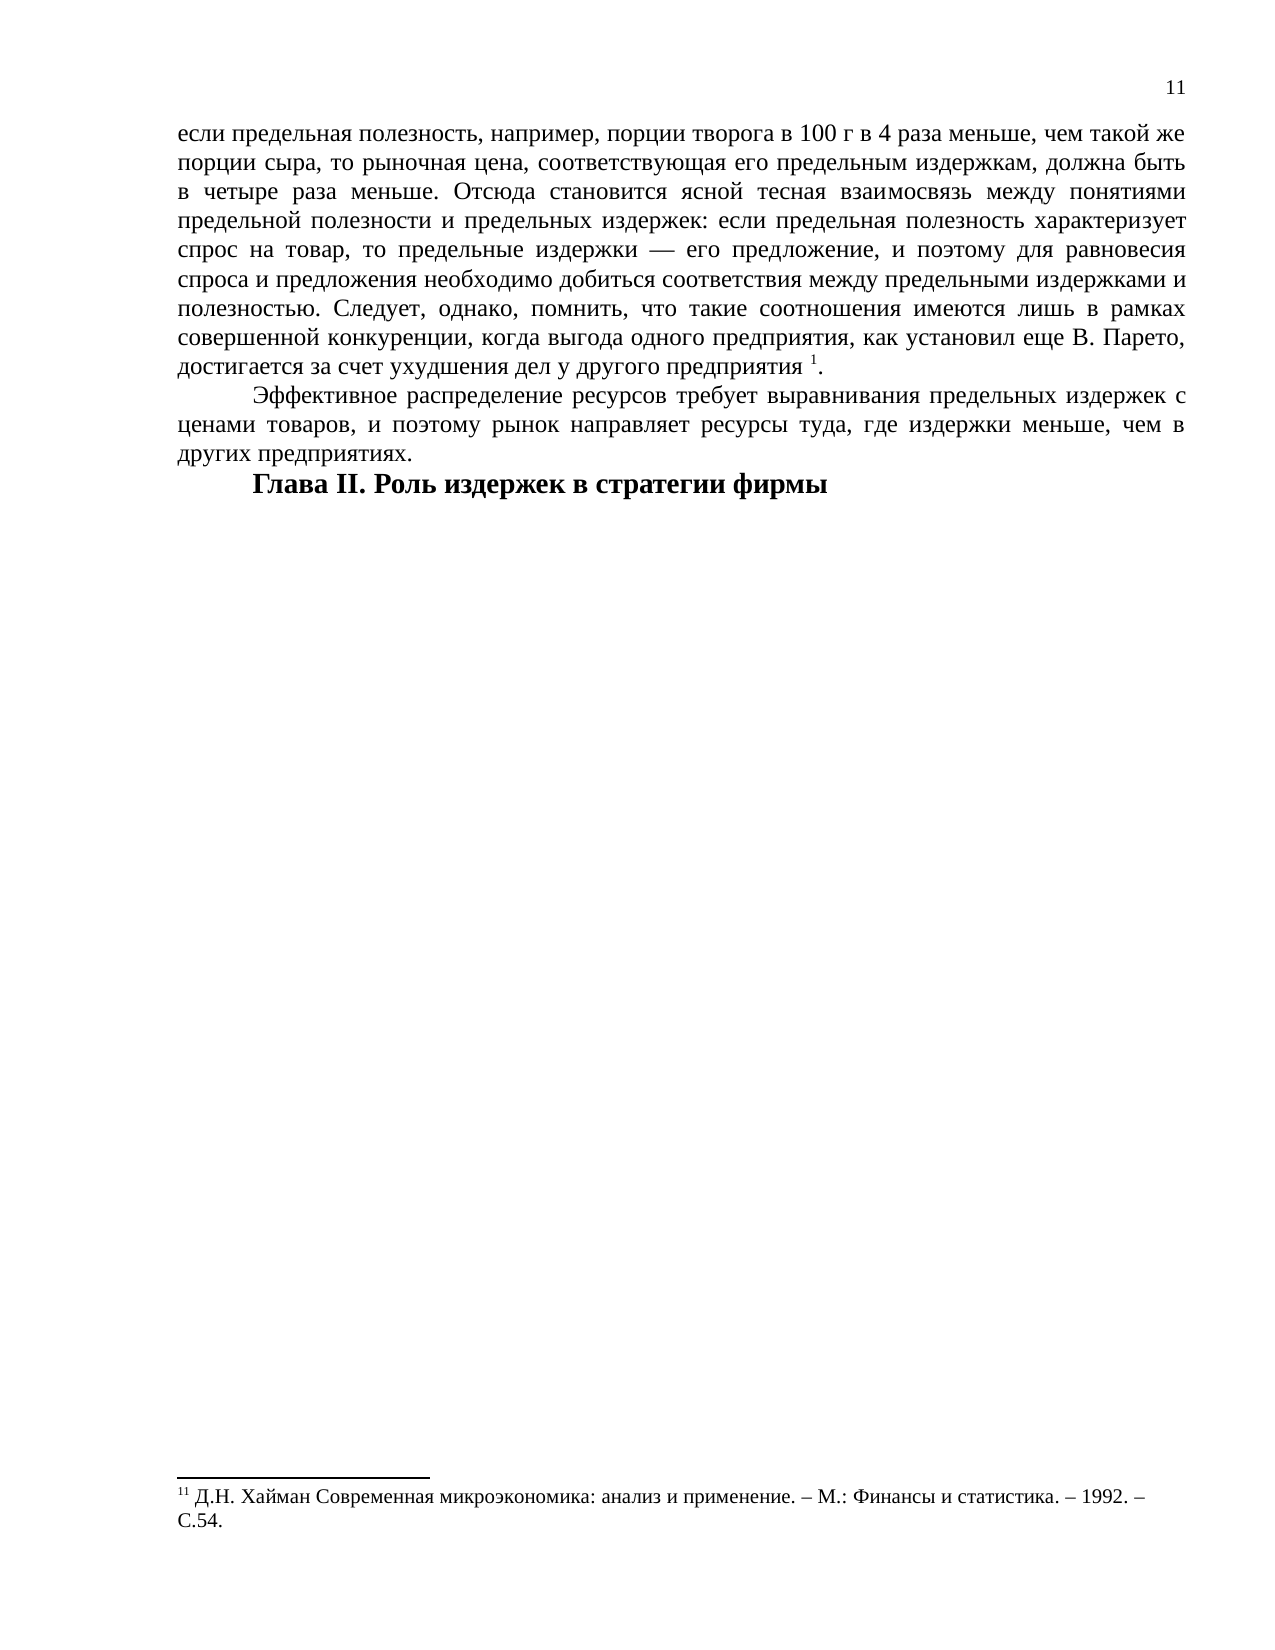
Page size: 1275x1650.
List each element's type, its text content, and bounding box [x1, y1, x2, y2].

text Эффективное распределение ресурсов требует выравнивания предельных издержек с ценами товаров, и поэтому рынок направляет ресурсы туда, где издержки меньше, чем в других предприятиях. [177, 380, 1186, 467]
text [177, 118, 1186, 380]
subtitle Глава II. Роль издержек в стратегии фирмы [177, 467, 1186, 500]
